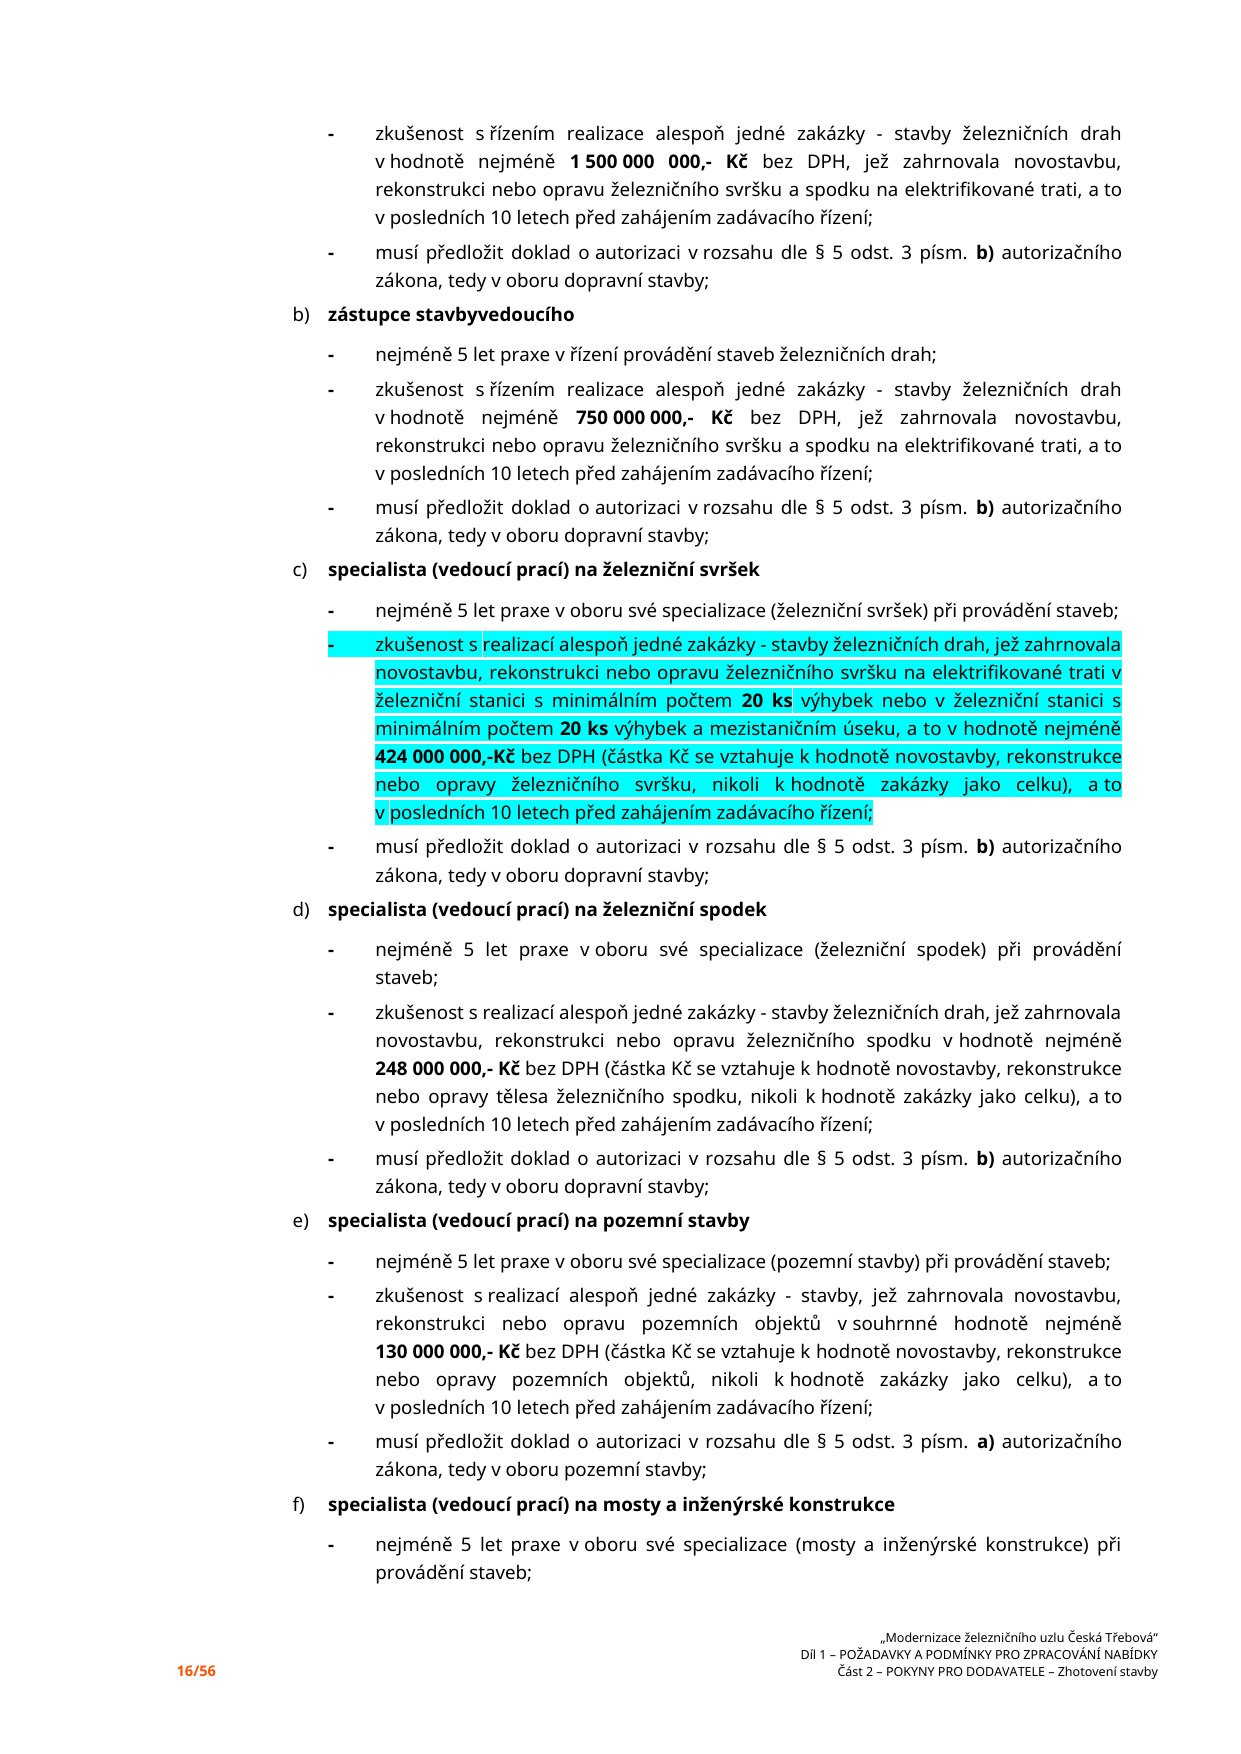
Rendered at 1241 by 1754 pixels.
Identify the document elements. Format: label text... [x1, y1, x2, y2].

text specialista (vedoucí prací) na pozemní stavby [292, 1208, 1122, 1233]
text zástupce stavbyvedoucího [292, 301, 1122, 327]
text zkušenost s řízením realizace alespoň jedné zakázky - stavby železničních drah v hodnotě nejméně 1 500 000 000,- Kč bez DPH, jež zahrnovala novostavbu, rekonstrukci nebo opravu železničního svršku a spodku na elektrifikované trati, a to v posledních 10 letech před zahájením zadávacího řízení; [328, 121, 1122, 230]
text specialista (vedoucí prací) na železniční svršek [292, 557, 1122, 582]
text nejméně 5 let praxe v oboru své specializace (pozemní stavby) při provádění staveb; [328, 1248, 1122, 1274]
text nejméně 5 let praxe v oboru své specializace (železniční spodek) při provádění staveb; [328, 937, 1122, 990]
text specialista (vedoucí prací) na železniční spodek [292, 896, 1122, 922]
text musí předložit doklad o autorizaci v rozsahu dle § 5 odst. 3 písm. b) autorizačního zákona, tedy v oboru dopravní stavby; [328, 494, 1122, 548]
text zkušenost s realizací alespoň jedné zakázky - stavby, jež zahrnovala novostavbu, rekonstrukci nebo opravu pozemních objektů v souhrnné hodnotě nejméně 130 000 000,- Kč bez DPH (částka Kč se vztahuje k hodnotě novostavby, rekonstrukce nebo opravy pozemních objektů, nikoli k hodnotě zakázky jako celku), a to v posledních 10 letech před zahájením zadávacího řízení; [328, 1282, 1122, 1420]
text musí předložit doklad o autorizaci v rozsahu dle § 5 odst. 3 písm. b) autorizačního zákona, tedy v oboru dopravní stavby; [328, 239, 1122, 292]
text musí předložit doklad o autorizaci v rozsahu dle § 5 odst. 3 písm. b) autorizačního zákona, tedy v oboru dopravní stavby; [328, 834, 1122, 887]
text musí předložit doklad o autorizaci v rozsahu dle § 5 odst. 3 písm. a) autorizačního zákona, tedy v oboru pozemní stavby; [328, 1429, 1122, 1482]
text nejméně 5 let praxe v řízení provádění staveb železničních drah; [328, 342, 1122, 367]
text nejméně 5 let praxe v oboru své specializace (mosty a inženýrské konstrukce) při provádění staveb; [328, 1532, 1122, 1585]
text musí předložit doklad o autorizaci v rozsahu dle § 5 odst. 3 písm. b) autorizačního zákona, tedy v oboru dopravní stavby; [328, 1145, 1122, 1199]
text zkušenost s realizací alespoň jedné zakázky - stavby železničních drah, jež zahrnovala novostavbu, rekonstrukci nebo opravu železničního svršku na elektrifikované trati v železniční stanici s minimálním počtem 20 ks výhybek nebo v železniční stanici s minimálním počtem 20 ks výhybek a mezistaničním úseku, a to v hodnotě nejméně 424 000 000,-Kč bez DPH (částka Kč se vztahuje k hodnotě novostavby, rekonstrukce nebo opravy železničního svršku, nikoli k hodnotě zakázky jako celku), a to v posledních 10 letech před zahájením zadávacího řízení; [328, 631, 1122, 825]
text nejméně 5 let praxe v oboru své specializace (železniční svršek) při provádění staveb; [328, 597, 1122, 623]
text specialista (vedoucí prací) na mosty a inženýrské konstrukce [292, 1491, 1122, 1517]
text zkušenost s řízením realizace alespoň jedné zakázky - stavby železničních drah v hodnotě nejméně 750 000 000,- Kč bez DPH, jež zahrnovala novostavbu, rekonstrukci nebo opravu železničního svršku a spodku na elektrifikované trati, a to v posledních 10 letech před zahájením zadávacího řízení; [328, 376, 1122, 486]
text zkušenost s realizací alespoň jedné zakázky - stavby železničních drah, jež zahrnovala novostavbu, rekonstrukci nebo opravu železničního spodku v hodnotě nejméně 248 000 000,- Kč bez DPH (částka Kč se vztahuje k hodnotě novostavby, rekonstrukce nebo opravy tělesa železničního spodku, nikoli k hodnotě zakázky jako celku), a to v posledních 10 letech před zahájením zadávacího řízení; [328, 999, 1122, 1137]
